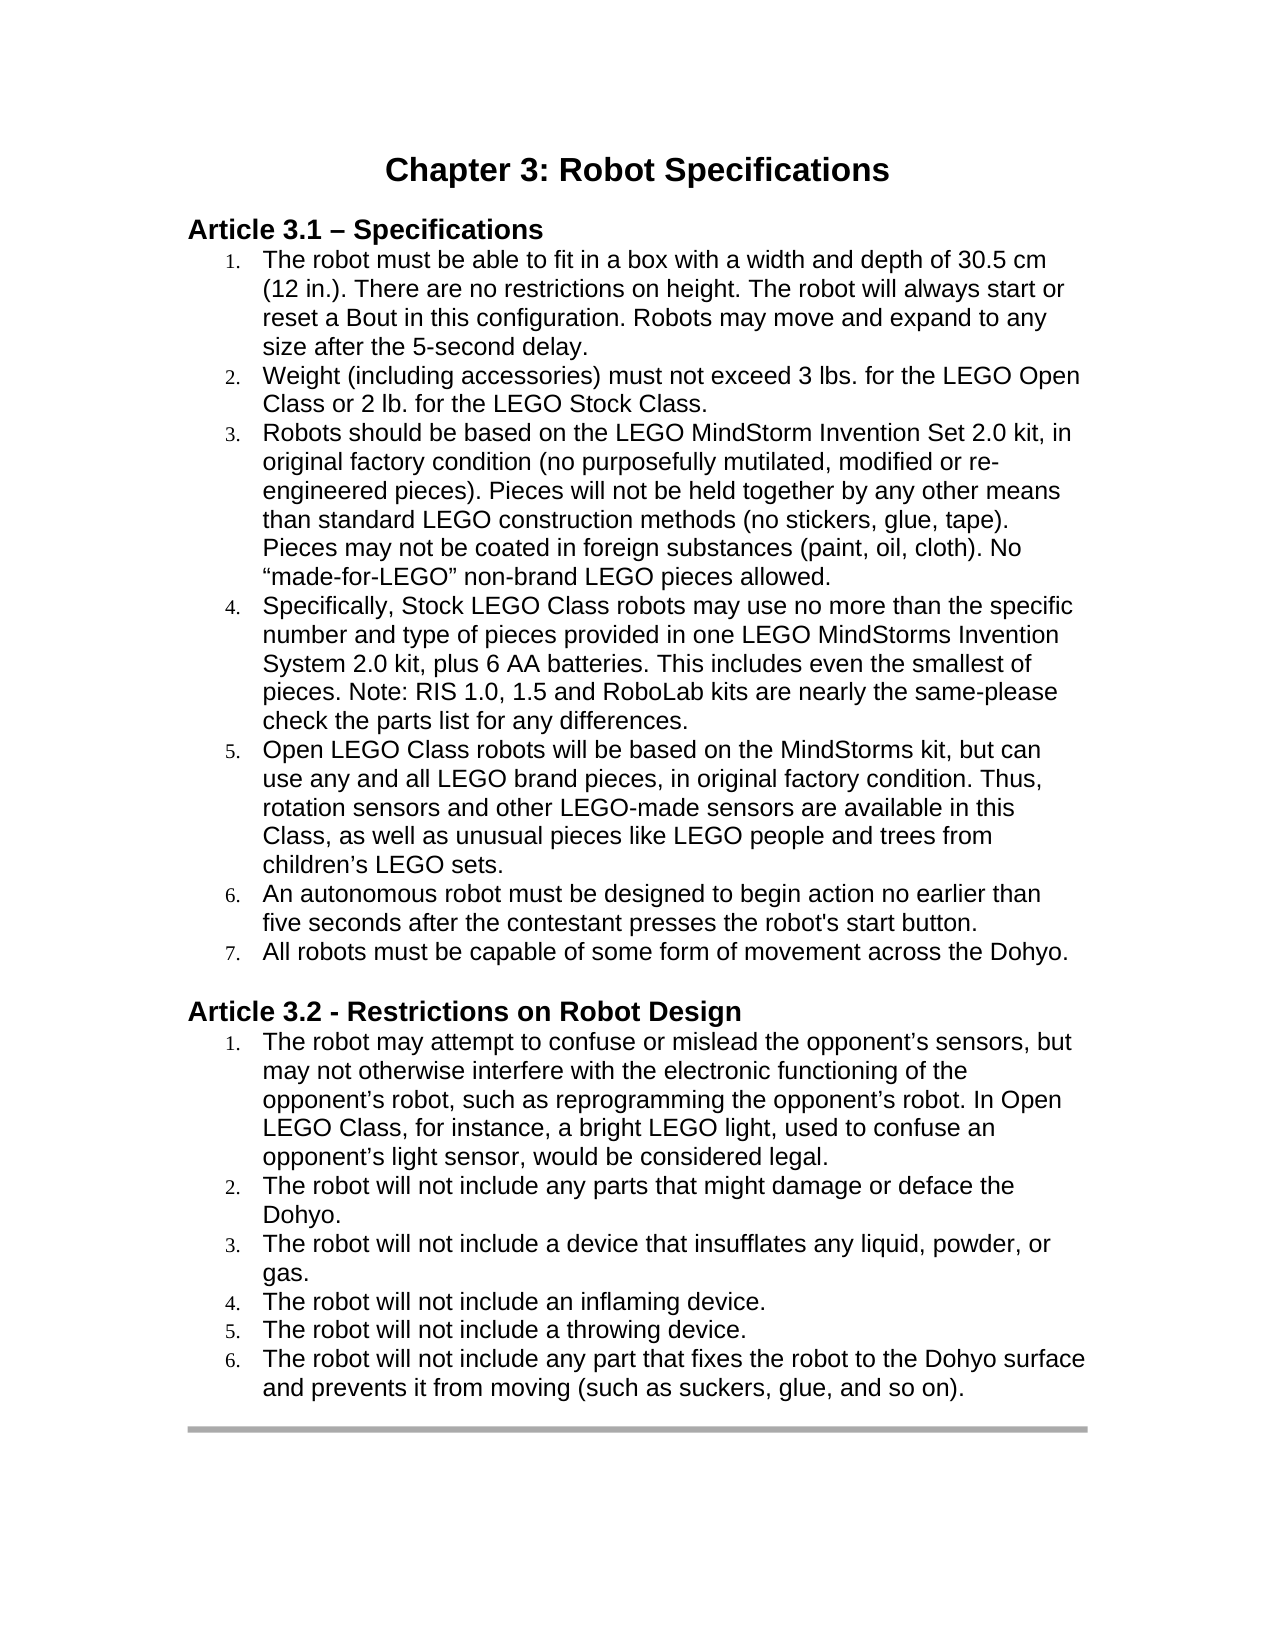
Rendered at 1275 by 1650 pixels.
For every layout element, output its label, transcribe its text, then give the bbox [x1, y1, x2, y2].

list Weight (including accessories) must not exceed 3 lbs. for the LEGO Open Class or 2 lb. for the LEGO Stock Class. [225, 361, 1087, 418]
list An autonomous robot must be designed to begin action no earlier than five seconds after the contestant presses the robot's start button. [225, 879, 1087, 936]
list The robot will not include a device that insufflates any liquid, powder, or gas. [225, 1229, 1087, 1286]
text Article 3.1 – Specifications [187, 213, 1087, 245]
list The robot will not include an inflaming device. [225, 1287, 1087, 1315]
list The robot must be able to fit in a box with a width and depth of 30.5 cm (12 in.). There are no restrictions on height. The robot will always start or reset a Bout in this configuration. Robots may move and expand to any size after the 5-second delay. [225, 245, 1087, 360]
text Chapter 3: Robot Specifications [187, 150, 1087, 188]
list All robots must be capable of some form of movement across the Dohyo. [225, 937, 1087, 965]
list The robot will not include any parts that might damage or deface the Dohyo. [225, 1171, 1087, 1229]
list Specifically, Stock LEGO Class robots may use no more than the specific number and type of pieces provided in one LEGO MindStorms Invention System 2.0 kit, plus 6 AA batteries. This includes even the smallest of pieces. Note: RIS 1.0, 1.5 and RoboLab kits are nearly the same-please check the parts list for any differences. [225, 591, 1087, 735]
list The robot may attempt to confuse or mislead the opponent’s sensors, but may not otherwise interfere with the electronic functioning of the opponent’s robot, such as reprogramming the opponent’s robot. In Open LEGO Class, for instance, a bright LEGO light, used to confuse an opponent’s light sensor, would be considered legal. [225, 1027, 1087, 1171]
list The robot will not include any part that fixes the robot to the Dohyo surface and prevents it from moving (such as suckers, glue, and so on). [225, 1344, 1087, 1402]
list The robot will not include a throwing device. [225, 1316, 1087, 1344]
text Article 3.2 - Restrictions on Robot Design [187, 994, 1087, 1027]
list Robots should be based on the LEGO MindStorm Invention Set 2.0 kit, in original factory condition (no purposefully mutilated, modified or re-engineered pieces). Pieces will not be held together by any other means than standard LEGO construction methods (no stickers, glue, tape). Pieces may not be coated in foreign substances (paint, oil, cloth). No “made-for-LEGO” non-brand LEGO pieces allowed. [225, 418, 1087, 591]
list Open LEGO Class robots will be based on the MindStorms kit, but can use any and all LEGO brand pieces, in original factory condition. Thus, rotation sensors and other LEGO-made sensors are available in this Class, as well as unusual pieces like LEGO people and trees from children’s LEGO sets. [225, 735, 1087, 879]
